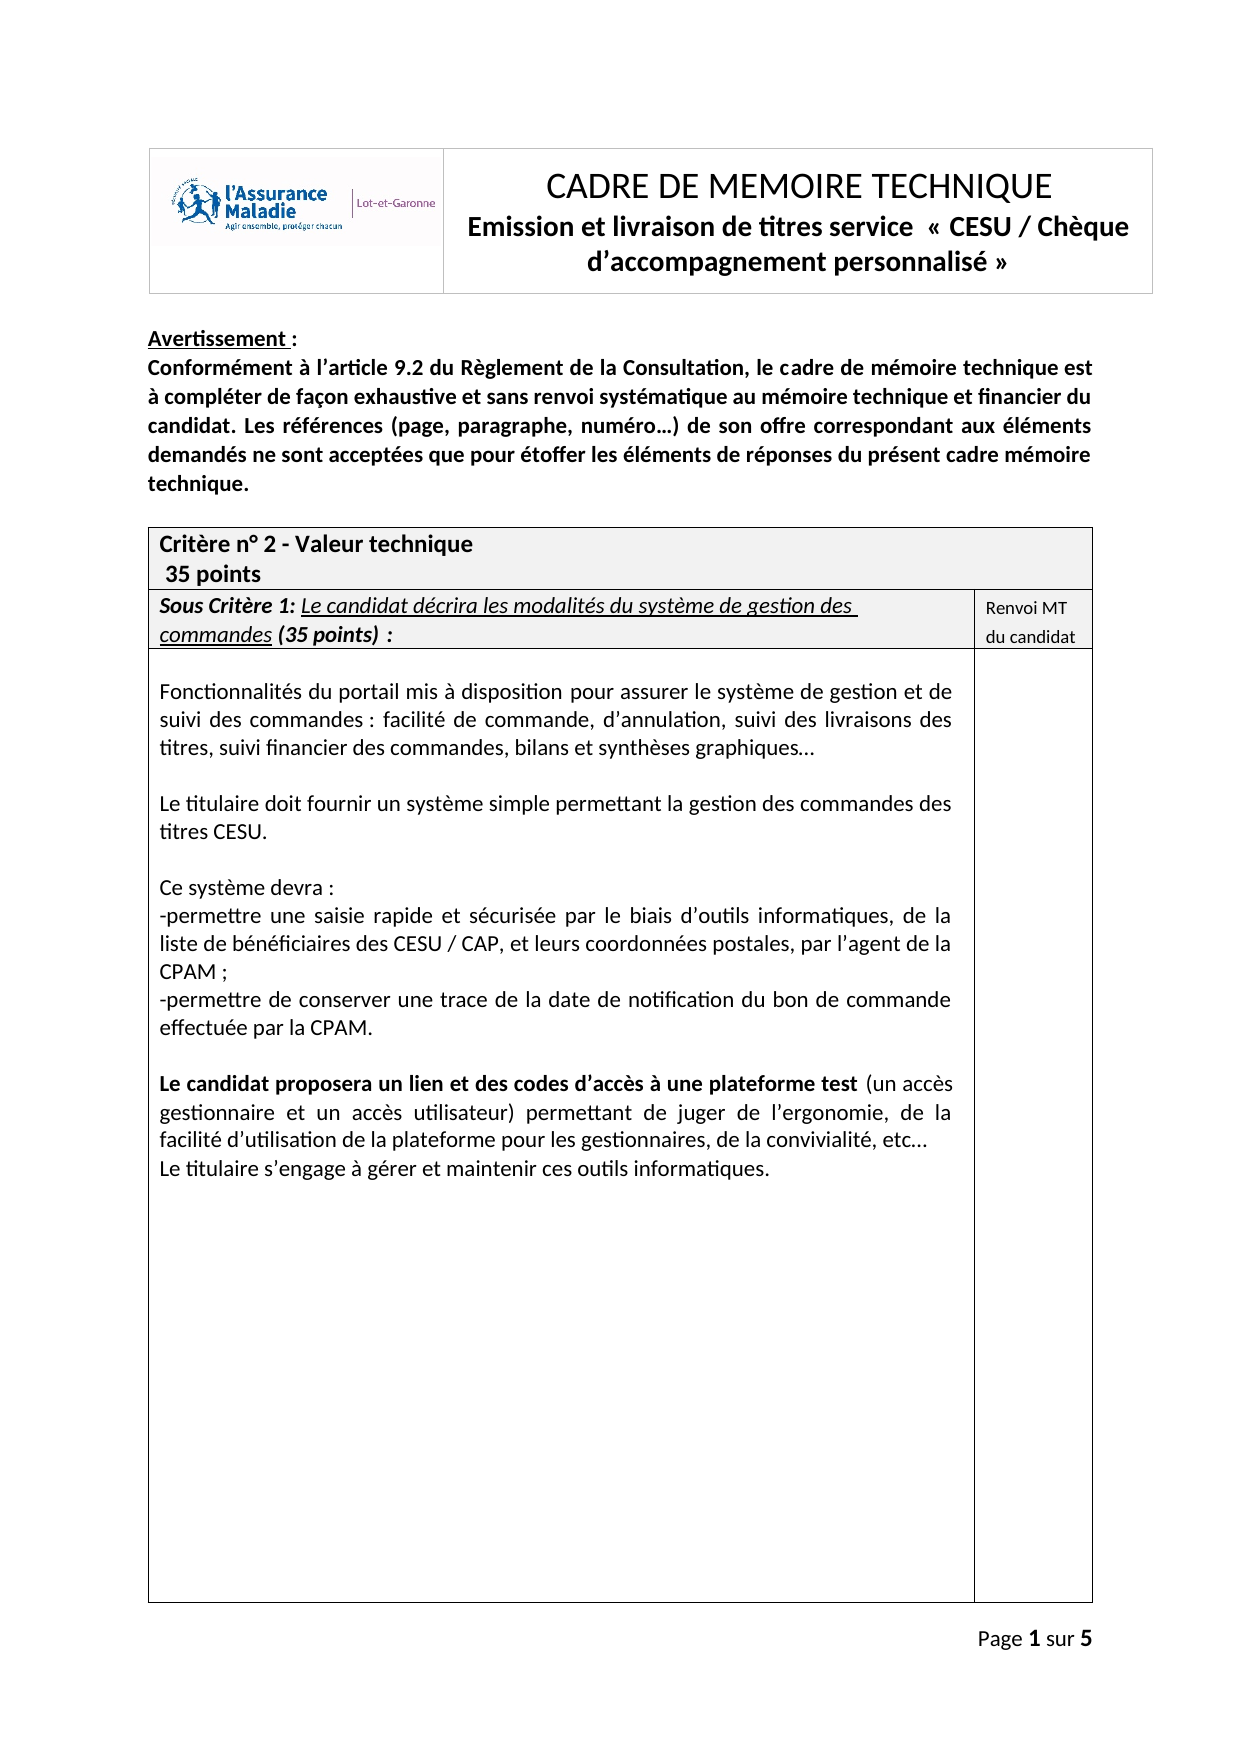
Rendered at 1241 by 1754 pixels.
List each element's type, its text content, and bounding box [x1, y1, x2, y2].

table_header [150, 149, 443, 292]
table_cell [149, 649, 974, 1602]
table_cell Sous Critère 1: Le candidat décrira les modalités du système de gestion des commandes (35 points) : [149, 590, 974, 648]
table_header Critère n° 2 - Valeur technique 35 points [149, 528, 1092, 589]
table_header CADRE DE MEMOIRE TECHNIQUE Emission et livraison de titres service « CESU / Chèque d’accompagnement personnalisé » [444, 149, 1152, 292]
text Avertissement : [148, 323, 1093, 352]
text Conformément à l’article 9.2 du Règlement de la Consultation, le cadre de mémoire technique est à compléter de façon exhaustive et sans renvoi systématique au mémoire technique et financier du candidat. Les références (page, paragraphe, numéro…) de son offre correspondant aux éléments demandés ne sont acceptées que pour étoffer les éléments de réponses du présent cadre mémoire technique. [148, 352, 1093, 498]
table_cell [975, 649, 1092, 1602]
picture [150, 157, 441, 245]
table_cell Renvoi MT du candidat [975, 590, 1092, 648]
